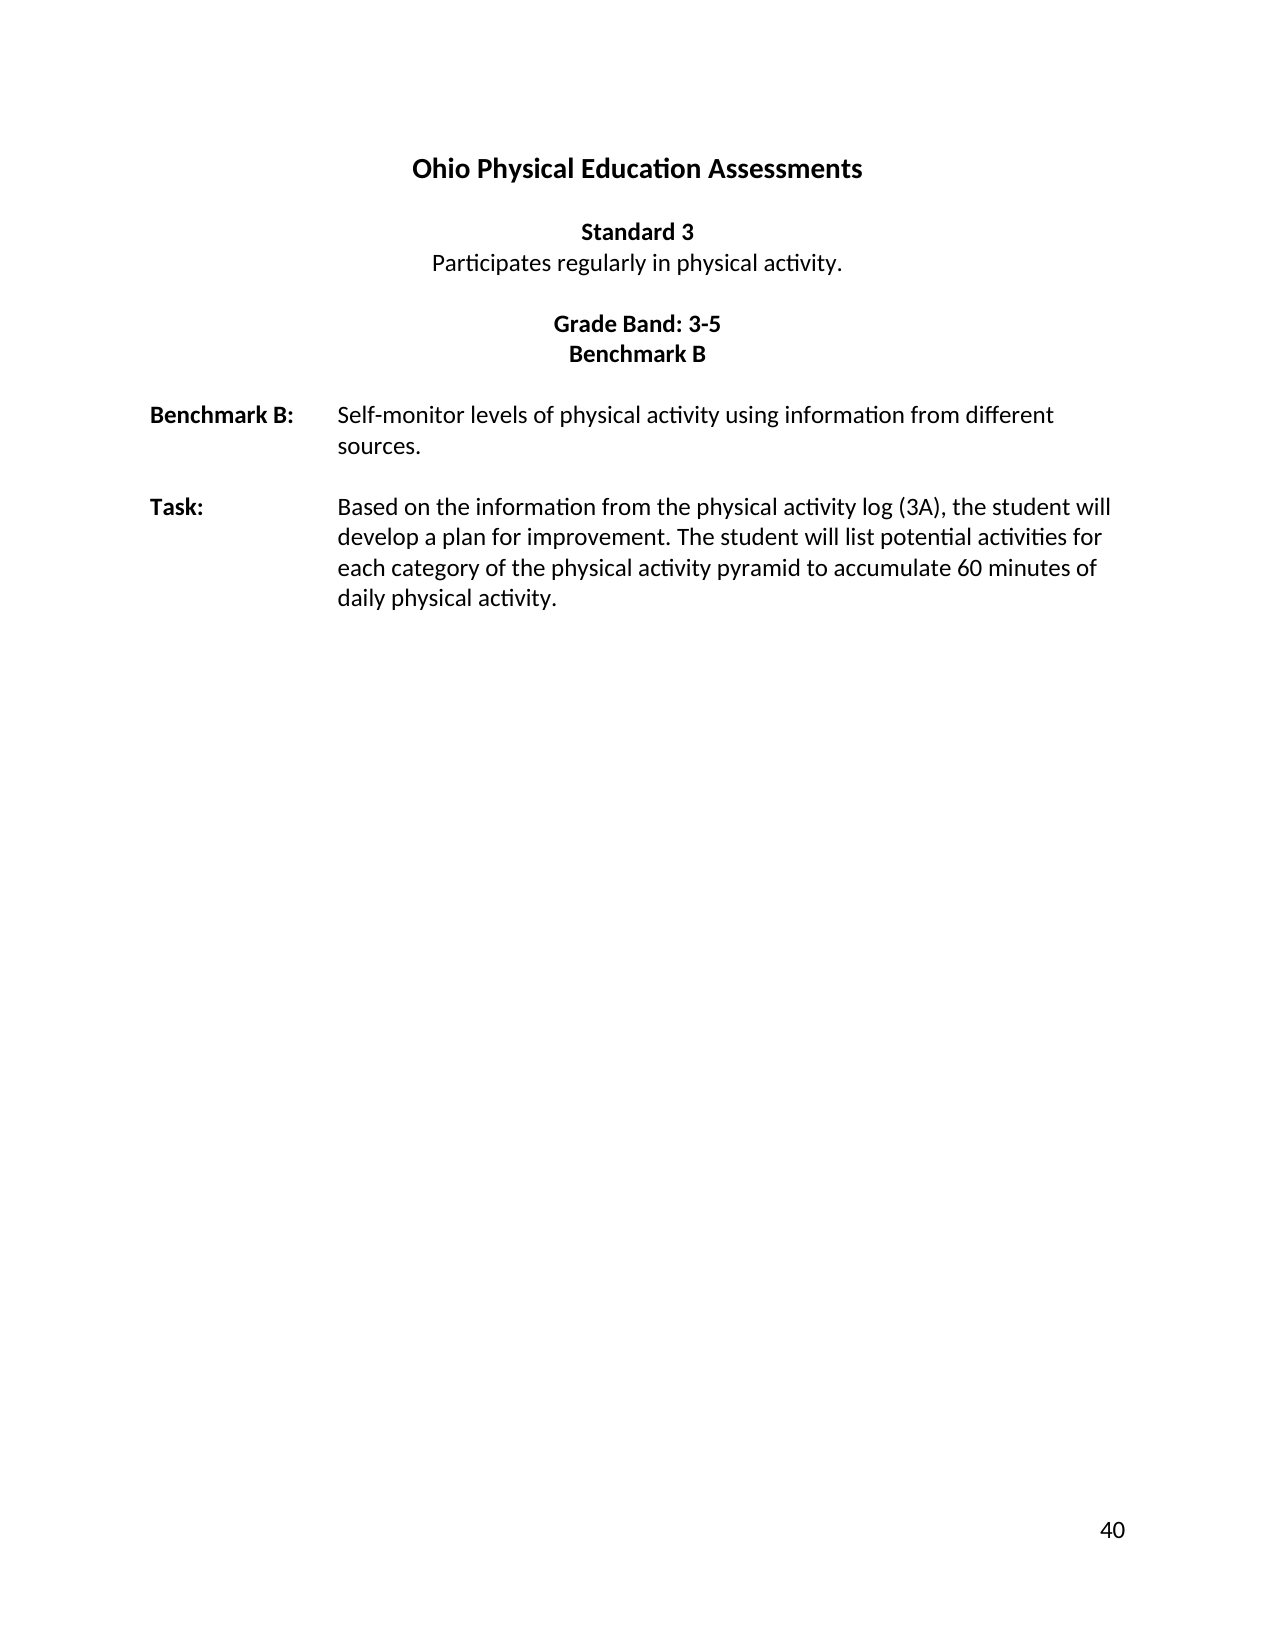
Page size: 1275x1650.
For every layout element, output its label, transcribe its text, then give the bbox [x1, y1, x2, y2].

text Grade Band: 3-5 [150, 308, 1125, 338]
text Standard 3 [150, 216, 1125, 247]
text Benchmark B: Self-monitor levels of physical activity using information from different sources. [150, 399, 1125, 460]
text Benchmark B [150, 338, 1125, 369]
text Participates regularly in physical activity. [150, 247, 1125, 277]
text Task: Based on the information from the physical activity log (3A), the student will develop a plan for improvement. The student will list potential activities for each category of the physical activity pyramid to accumulate 60 minutes of daily physical activity. Categories of Physical Activity Plan [150, 491, 1125, 613]
text Ohio Physical Education Assessments [150, 150, 1125, 186]
